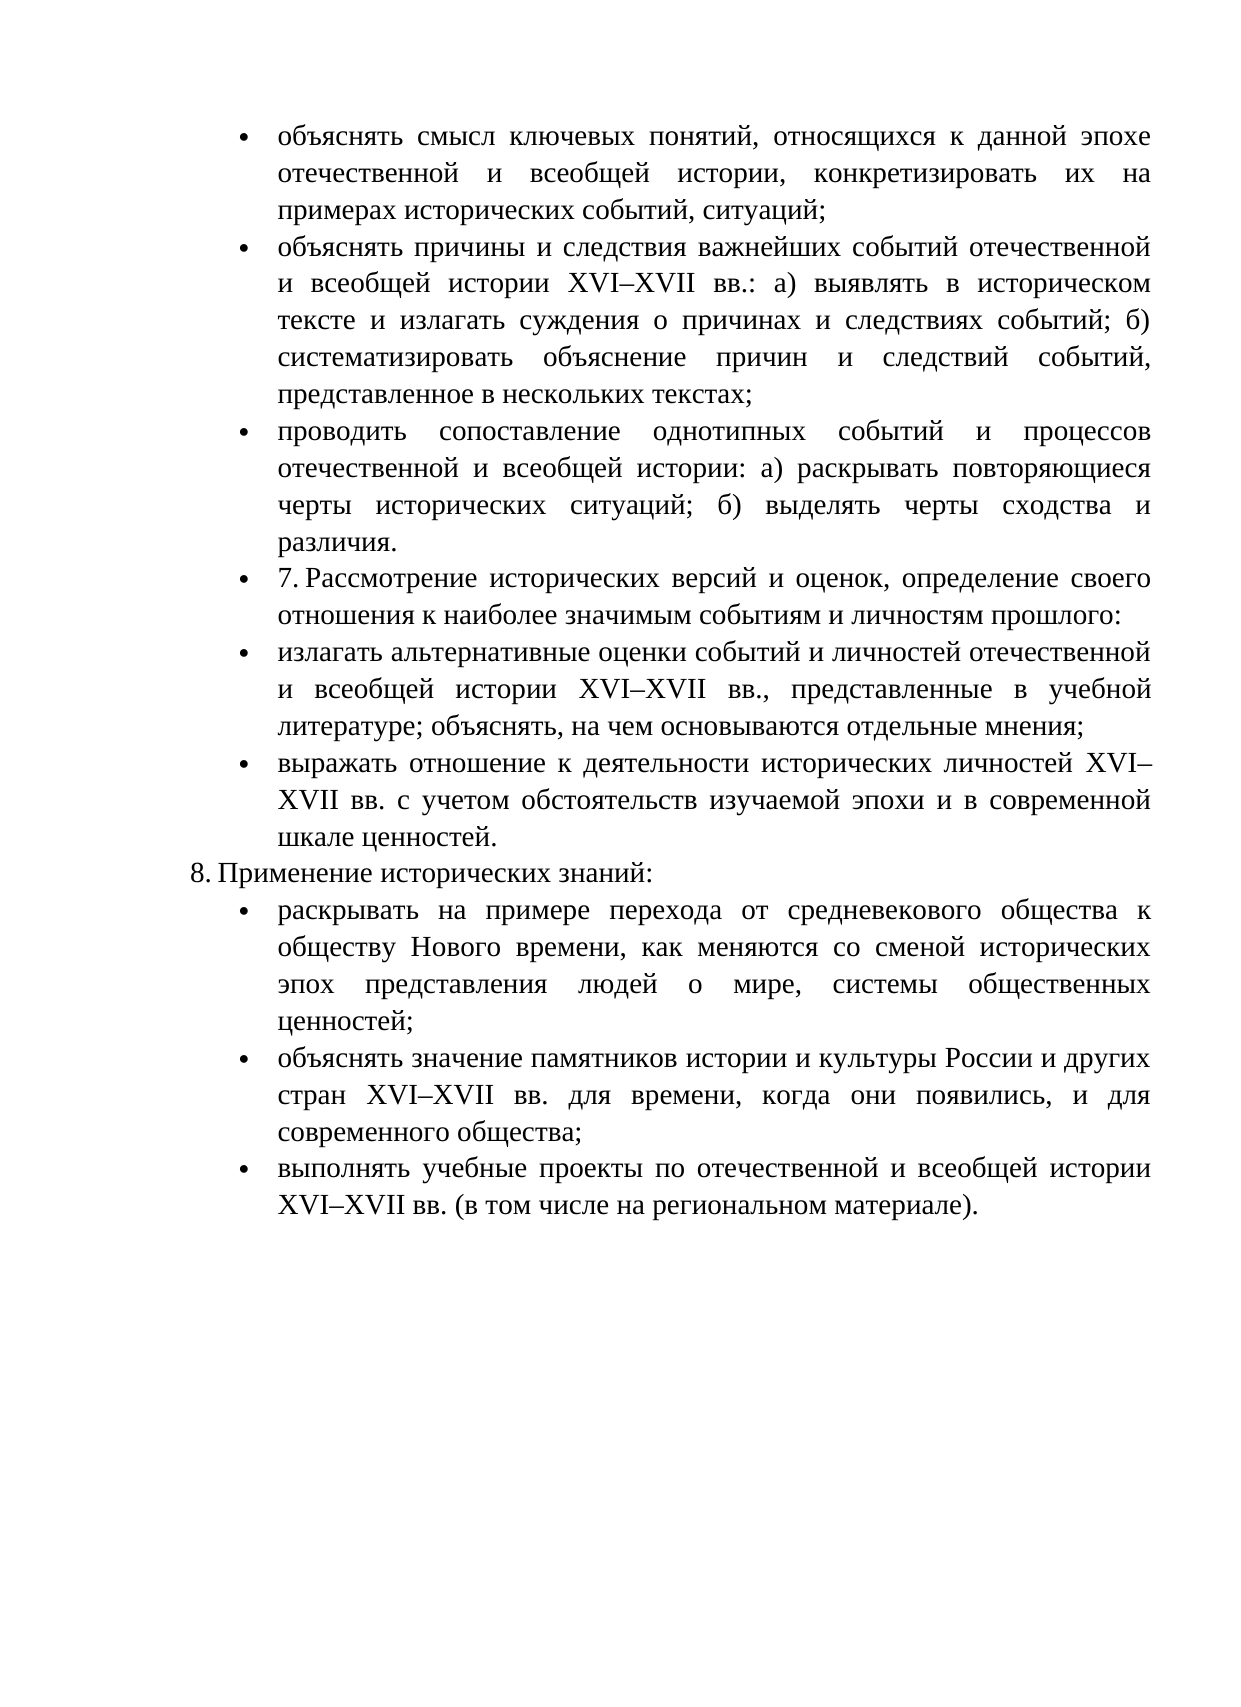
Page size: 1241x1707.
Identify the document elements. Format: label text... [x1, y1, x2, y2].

list проводить сопоставление однотипных событий и процессов отечественной и всеобщей истории: а) раскрывать повторяющиеся черты исторических ситуаций; б) выделять черты сходства и различия. [240, 413, 1152, 557]
list объяснять смысл ключевых понятий, относящихся к данной эпохе отечественной и всеобщей истории, конкретизировать их на примерах исторических событий, ситуаций; [240, 118, 1152, 225]
list излагать альтернативные оценки событий и личностей отечественной и всеобщей истории XVI–XVII вв., представленные в учебной литературе; объяснять, на чем основываются отдельные мнения; [240, 634, 1152, 742]
list объяснять причины и следствия важнейших событий отечественной и всеобщей истории XVI–XVII вв.: а) выявлять в историческом тексте и излагать суждения о причинах и следствиях событий; б) систематизировать объяснение причин и следствий событий, представленное в нескольких текстах; [240, 229, 1152, 410]
list выражать отношение к деятельности исторических личностей XVI–XVII вв. с учетом обстоятельств изучаемой эпохи и в современной шкале ценностей. [240, 745, 1152, 852]
list объяснять значение памятников истории и культуры России и других стран XVI–XVII вв. для времени, когда они появились, и для современного общества; [240, 1040, 1152, 1147]
text 8. Применение исторических знаний: [190, 856, 1152, 889]
list раскрывать на примере перехода от средневекового общества к обществу Нового времени, как меняются со сменой исторических эпох представления людей о мире, системы общественных ценностей; [240, 892, 1152, 1037]
list выполнять учебные проекты по отечественной и всеобщей истории XVI–XVII вв. (в том числе на региональном материале). [240, 1151, 1152, 1221]
list 7. Рассмотрение исторических версий и оценок, определение своего отношения к наиболее значимым событиям и личностям прошлого: [240, 561, 1152, 631]
